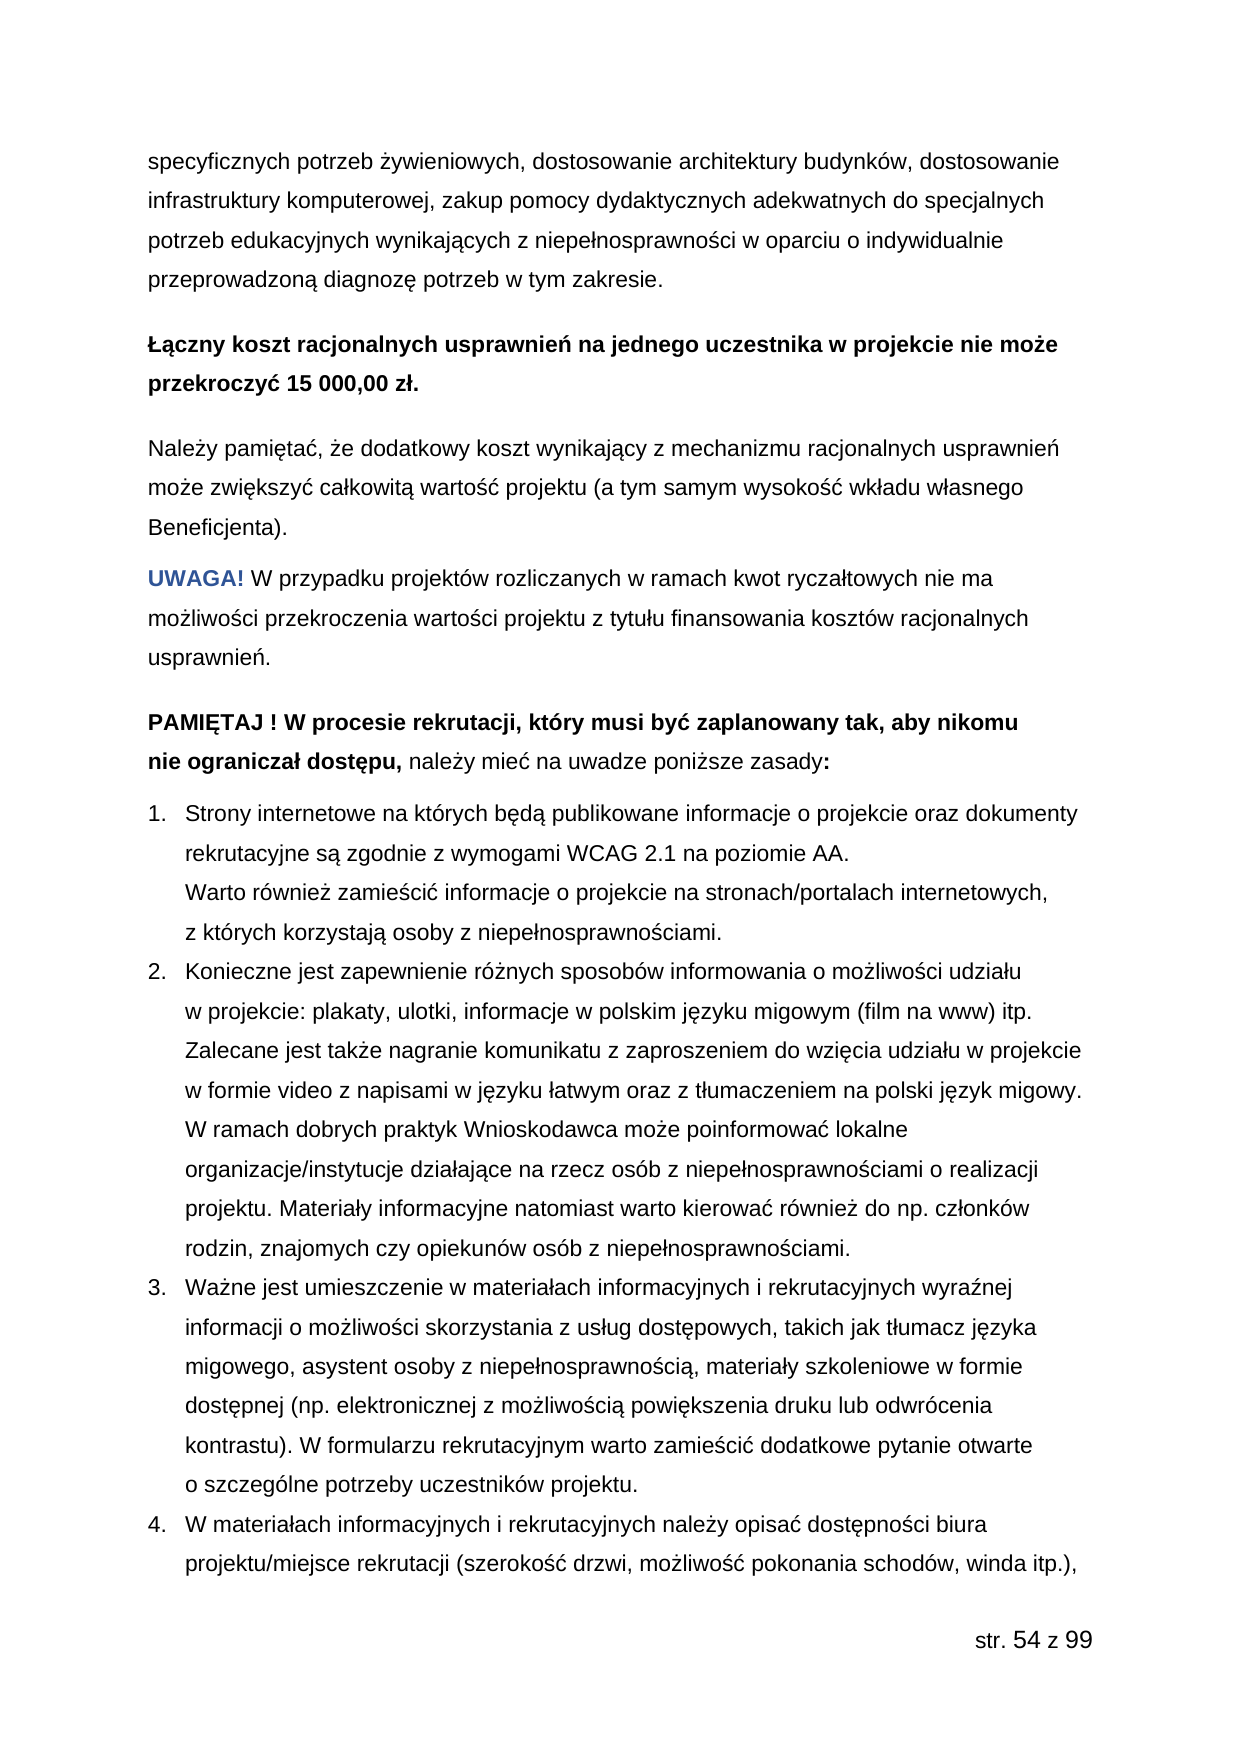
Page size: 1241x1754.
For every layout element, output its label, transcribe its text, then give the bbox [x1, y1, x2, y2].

text Łączny koszt racjonalnych usprawnień na jednego uczestnika w projekcie nie może przekroczyć 15 000,00 zł. [148, 331, 1093, 396]
list Warto również zamieścić informacje o projekcie na stronach/portalach internetowych, z których korzystają osoby z niepełnosprawnościami. [185, 879, 1093, 945]
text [148, 148, 1093, 292]
text PAMIĘTAJ ! W procesie rekrutacji, który musi być zaplanowany tak, aby nikomu nie ograniczał dostępu, należy mieć na uwadze poniższe zasady: [148, 709, 1093, 775]
list Strony internetowe na których będą publikowane informacje o projekcie oraz dokumenty rekrutacyjne są zgodnie z wymogami WCAG 2.1 na poziomie AA. [148, 800, 1093, 866]
text Należy pamiętać, że dodatkowy koszt wynikający z mechanizmu racjonalnych usprawnień może zwiększyć całkowitą wartość projektu (a tym samym wysokość wkładu własnego Beneficjenta). [148, 434, 1093, 540]
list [148, 1511, 1093, 1577]
list Konieczne jest zapewnienie różnych sposobów informowania o możliwości udziału w projekcie: plakaty, ulotki, informacje w polskim języku migowym (film na www) itp. Zalecane jest także nagranie komunikatu z zaproszeniem do wzięcia udziału w projekcie w formie video z napisami w języku łatwym oraz z tłumaczeniem na polski język migowy. W ramach dobrych praktyk Wnioskodawca może poinformować lokalne organizacje/instytucje działające na rzecz osób z niepełnosprawnościami o realizacji projektu. Materiały informacyjne natomiast warto kierować również do np. członków rodzin, znajomych czy opiekunów osób z niepełnosprawnościami. [148, 958, 1093, 1261]
list Ważne jest umieszczenie w materiałach informacyjnych i rekrutacyjnych wyraźnej informacji o możliwości skorzystania z usług dostępowych, takich jak tłumacz języka migowego, asystent osoby z niepełnosprawnością, materiały szkoleniowe w formie dostępnej (np. elektronicznej z możliwością powiększenia druku lub odwrócenia kontrastu). W formularzu rekrutacyjnym warto zamieścić dodatkowe pytanie otwarte o szczególne potrzeby uczestników projektu. [148, 1274, 1093, 1498]
text UWAGA! W przypadku projektów rozliczanych w ramach kwot ryczałtowych nie ma możliwości przekroczenia wartości projektu z tytułu finansowania kosztów racjonalnych usprawnień. [148, 565, 1093, 671]
